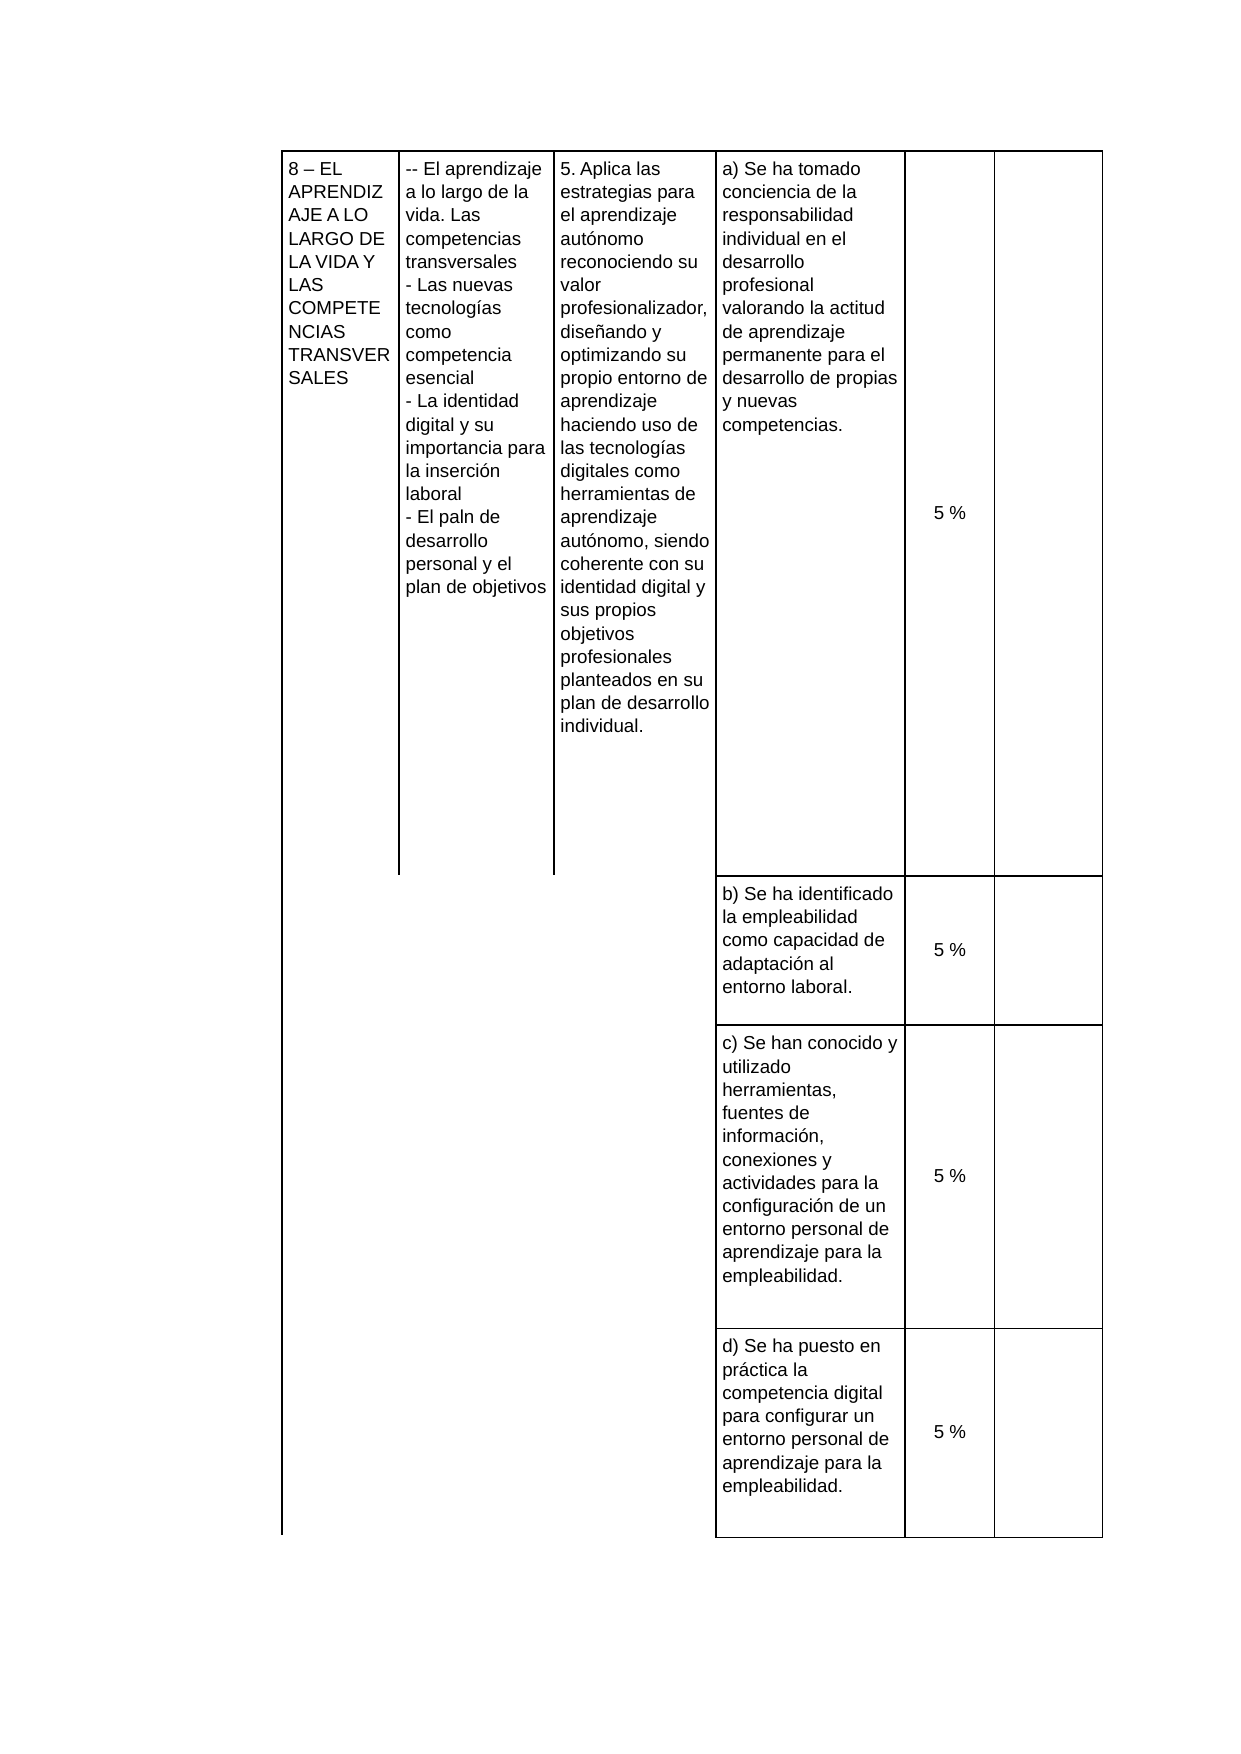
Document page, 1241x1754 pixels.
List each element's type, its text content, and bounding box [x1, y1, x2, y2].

table_cell 5 % [906, 877, 994, 1024]
table_cell [995, 877, 1102, 1024]
table_cell [995, 1329, 1102, 1537]
table_cell [995, 1026, 1102, 1327]
table_cell 5. Aplica las estrategias para el aprendizaje autónomo reconociendo su valor profesionalizador, diseñando y optimizando su propio entorno de aprendizaje haciendo uso de las tecnologías digitales como herramientas de aprendizaje autónomo, siendo coherente con su identidad digital y sus propios objetivos profesionales planteados en su plan de desarrollo individual. [554, 152, 715, 1537]
table_cell c) Se han conocido y utilizado herramientas, fuentes de información, conexiones y actividades para la configuración de un entorno personal de aprendizaje para la empleabilidad. [717, 1026, 904, 1327]
table_cell 5 % [906, 1026, 994, 1327]
table_cell -- El aprendizaje a lo largo de la vida. Las competencias transversales - Las nuevas tecnologías como competencia esencial - La identidad digital y su importancia para la inserción laboral - El paln de desarrollo personal y el plan de objetivos [399, 152, 554, 1537]
table_cell 5 % [906, 1329, 994, 1537]
table_cell b) Se ha identificado la empleabilidad como capacidad de adaptación al entorno laboral. [717, 877, 904, 1024]
table_cell [995, 152, 1102, 875]
table_cell d) Se ha puesto en práctica la competencia digital para configurar un entorno personal de aprendizaje para la empleabilidad. [717, 1329, 904, 1537]
table_cell 8 – EL APRENDIZAJE A LO LARGO DE LA VIDA Y LAS COMPETENCIAS TRANSVERSALES [282, 152, 399, 1537]
table_cell 5 % [906, 152, 994, 875]
table_cell a) Se ha tomado conciencia de la responsabilidad individual en el desarrollo profesional valorando la actitud de aprendizaje permanente para el desarrollo de propias y nuevas competencias. [717, 152, 904, 875]
